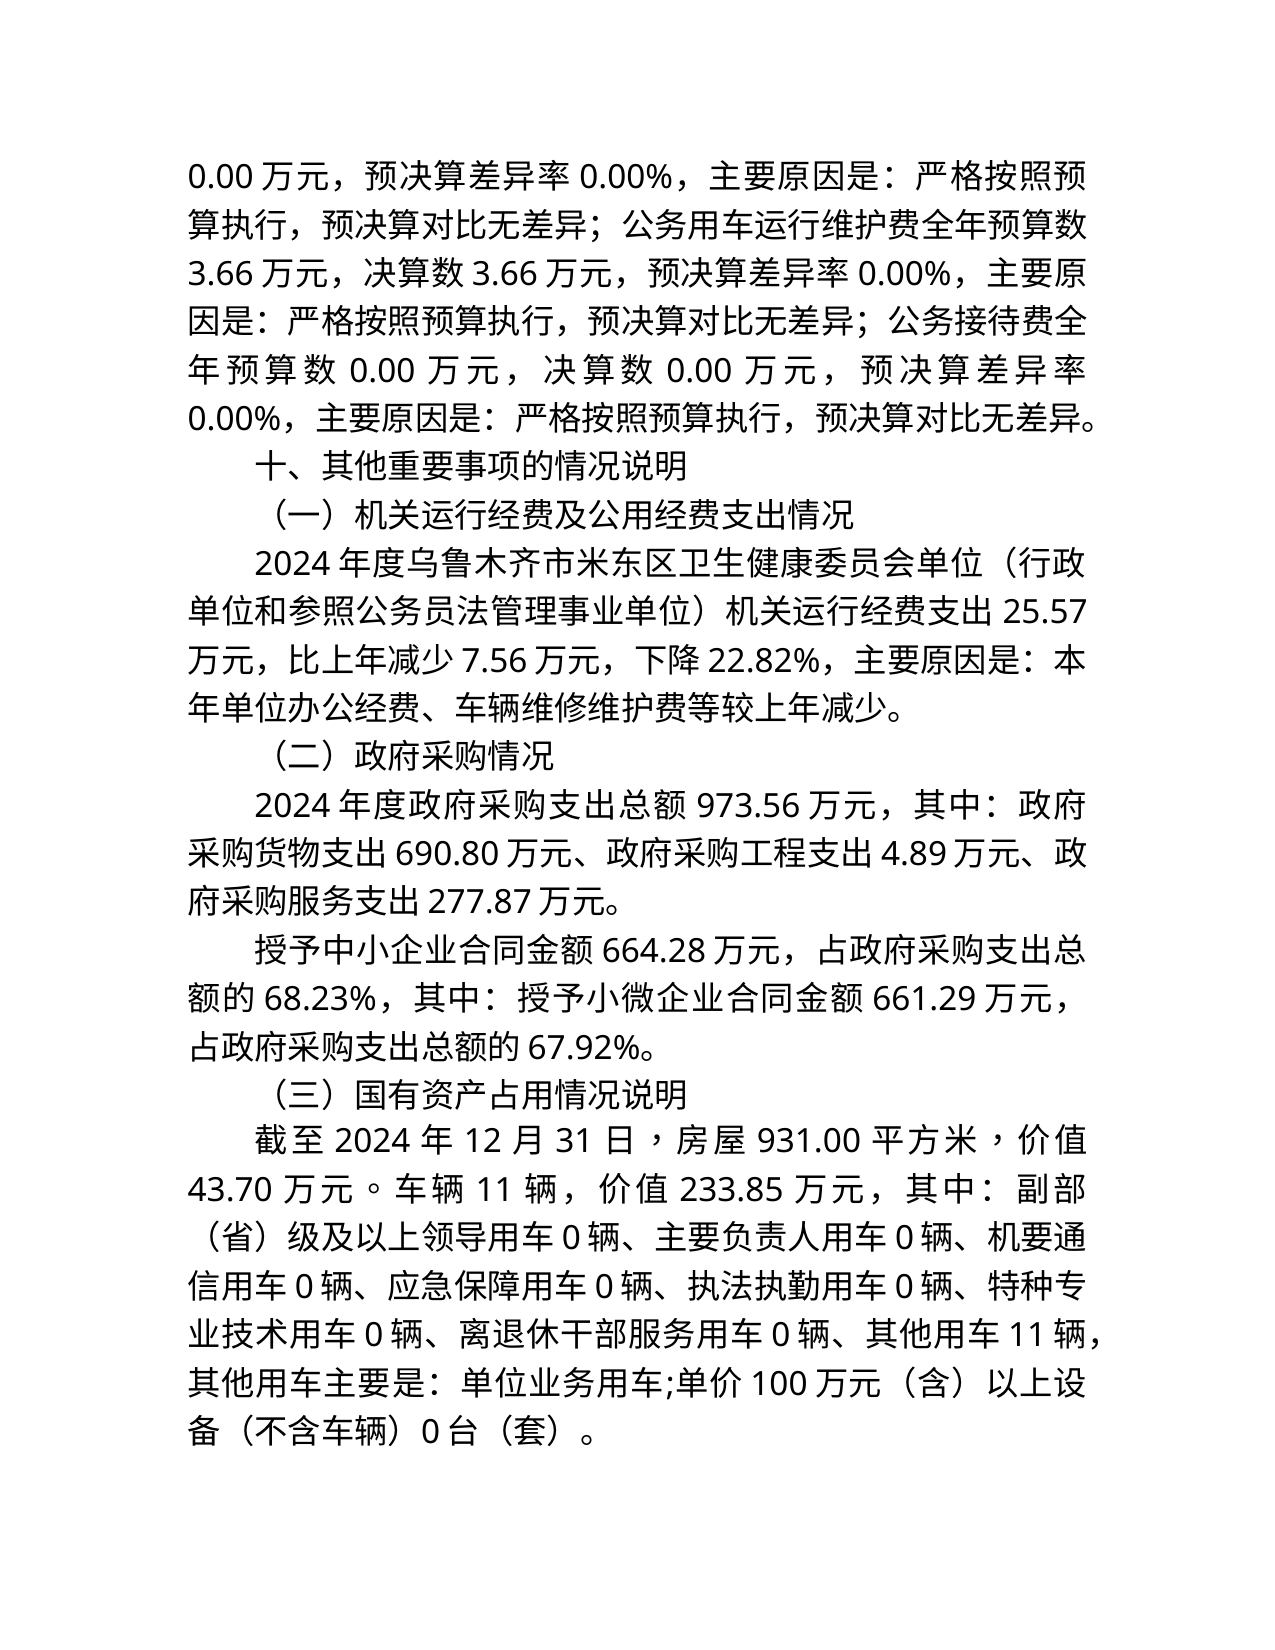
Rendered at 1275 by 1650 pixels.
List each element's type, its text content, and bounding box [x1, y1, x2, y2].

text （三）国有资产占用情况说明 [187, 1069, 1087, 1117]
text 2024年度政府采购支出总额973.56万元，其中：政府采购货物支出690.80万元、政府采购工程支出4.89万元、政府采购服务支出277.87万元。 [187, 778, 1087, 924]
text （二）政府采购情况 [187, 730, 1087, 778]
text 2024年度乌鲁木齐市米东区卫生健康委员会单位（行政单位和参照公务员法管理事业单位）机关运行经费支出25.57万元，比上年减少7.56万元，下降22.82%，主要原因是：本年单位办公经费、车辆维修维护费等较上年减少。 [187, 537, 1087, 730]
text （一）机关运行经费及公用经费支出情况 [187, 488, 1087, 537]
text 十、其他重要事项的情况说明 [187, 440, 1087, 488]
text 截至2024年12月31日，房屋931.00平方米，价值43.70万元。车辆11辆，价值233.85万元，其中：副部（省）级及以上领导用车0辆、主要负责人用车0辆、机要通信用车0辆、应急保障用车0辆、执法执勤用车0辆、特种专业技术用车0辆、离退休干部服务用车0辆、其他用车11辆，其他用车主要是：单位业务用车;单价100万元（含）以上设备（不含车辆）0台（套）。 [187, 1117, 1087, 1453]
text 授予中小企业合同金额664.28万元，占政府采购支出总额的68.23%，其中：授予小微企业合同金额661.29万元，占政府采购支出总额的67.92%。 [187, 924, 1087, 1069]
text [187, 150, 1087, 440]
